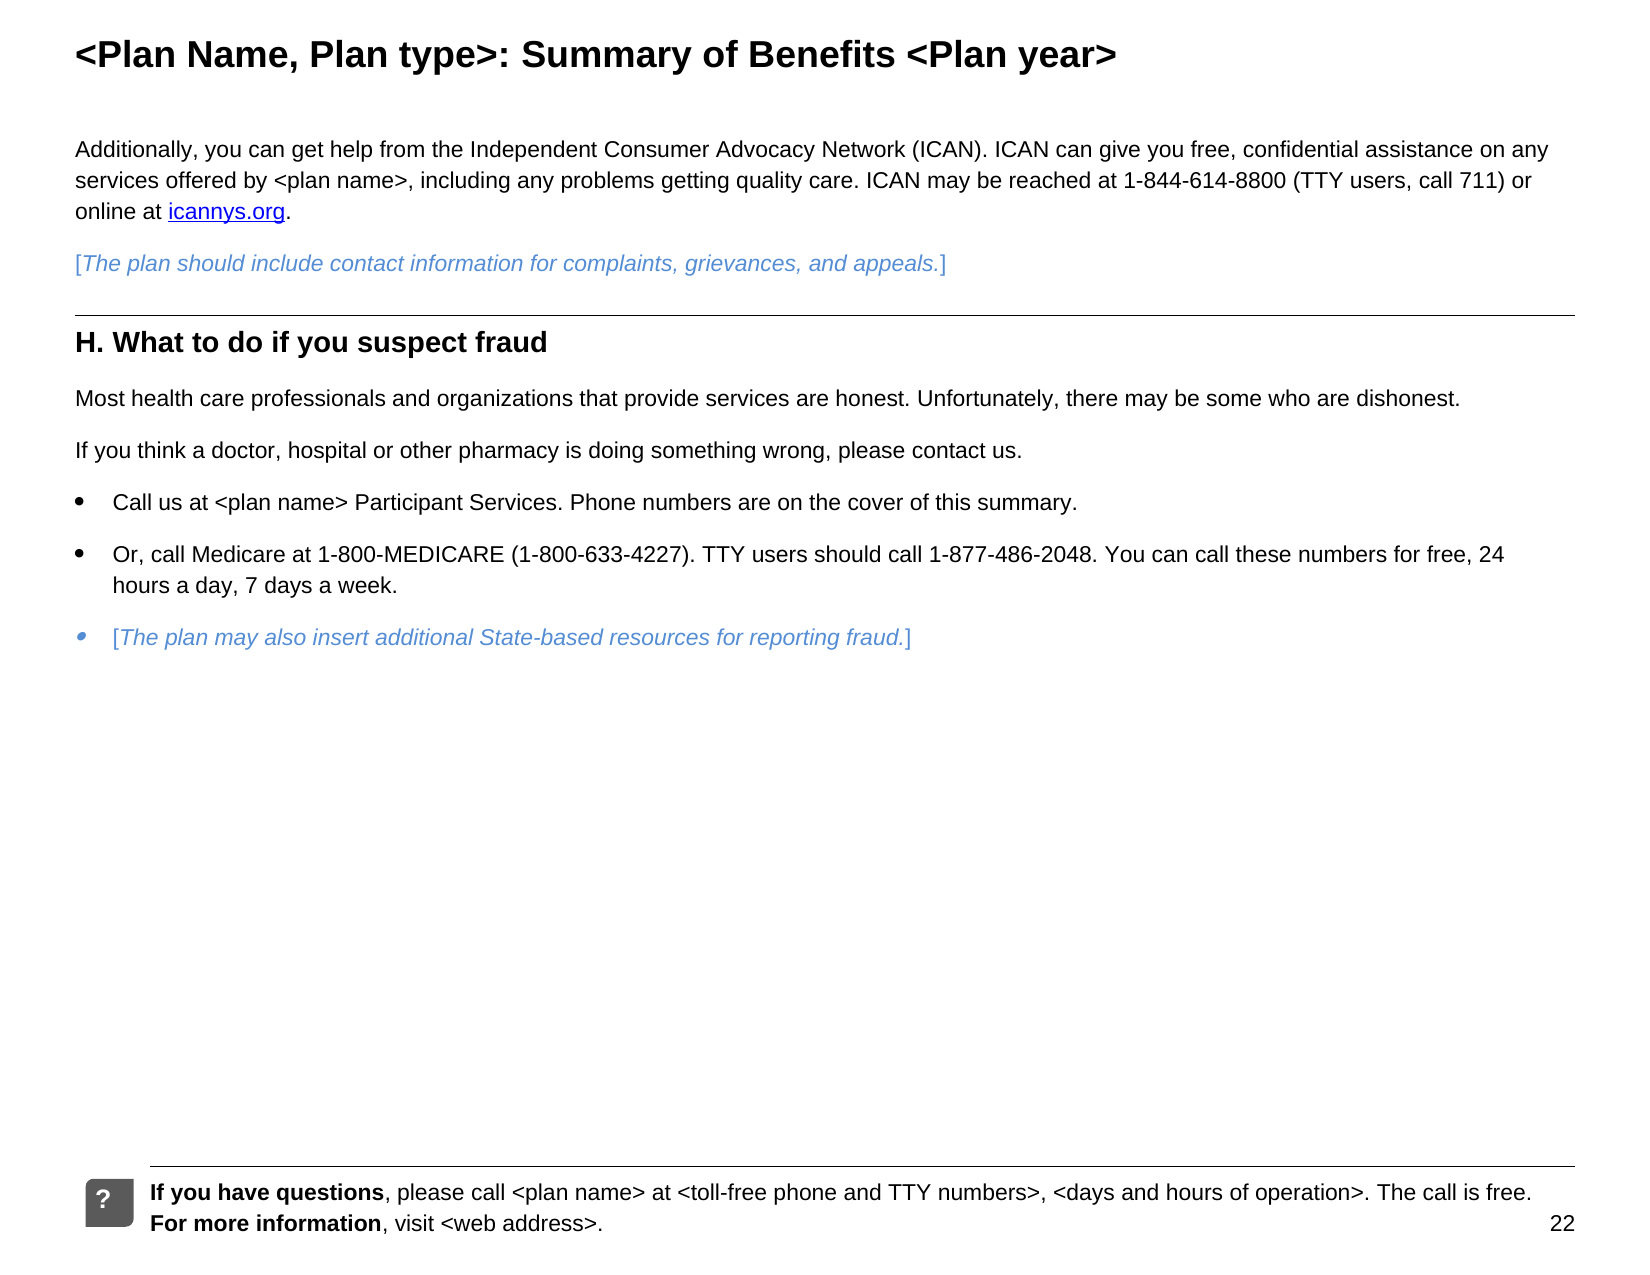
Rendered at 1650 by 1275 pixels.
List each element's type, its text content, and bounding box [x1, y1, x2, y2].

text Additionally, you can get help from the Independent Consumer Advocacy Network (ICAN). ICAN can give you free, confidential assistance on any services offered by <plan name>, including any problems getting quality care. ICAN may be reached at 1-844-614-8800 (TTY users, call 711) or online at icannys.org. [75, 132, 1575, 226]
list Call us at <plan name> Participant Services. Phone numbers are on the cover of this summary. [75, 485, 1537, 516]
text [The plan should include contact information for complaints, grievances, and appeals.] [75, 247, 1575, 278]
text Most health care professionals and organizations that provide services are honest. Unfortunately, there may be some who are dishonest. [75, 381, 1575, 412]
text If you think a doctor, hospital or other pharmacy is doing something wrong, please contact us. [75, 433, 1575, 464]
list Or, call Medicare at 1-800-MEDICARE (1-800-633-4227). TTY users should call 1-877-486-2048. You can call these numbers for free, 24 hours a day, 7 days a week. [75, 537, 1537, 600]
list [The plan may also insert additional State-based resources for reporting fraud.] [75, 621, 1537, 652]
subtitle What to do if you suspect fraud [75, 316, 1575, 360]
